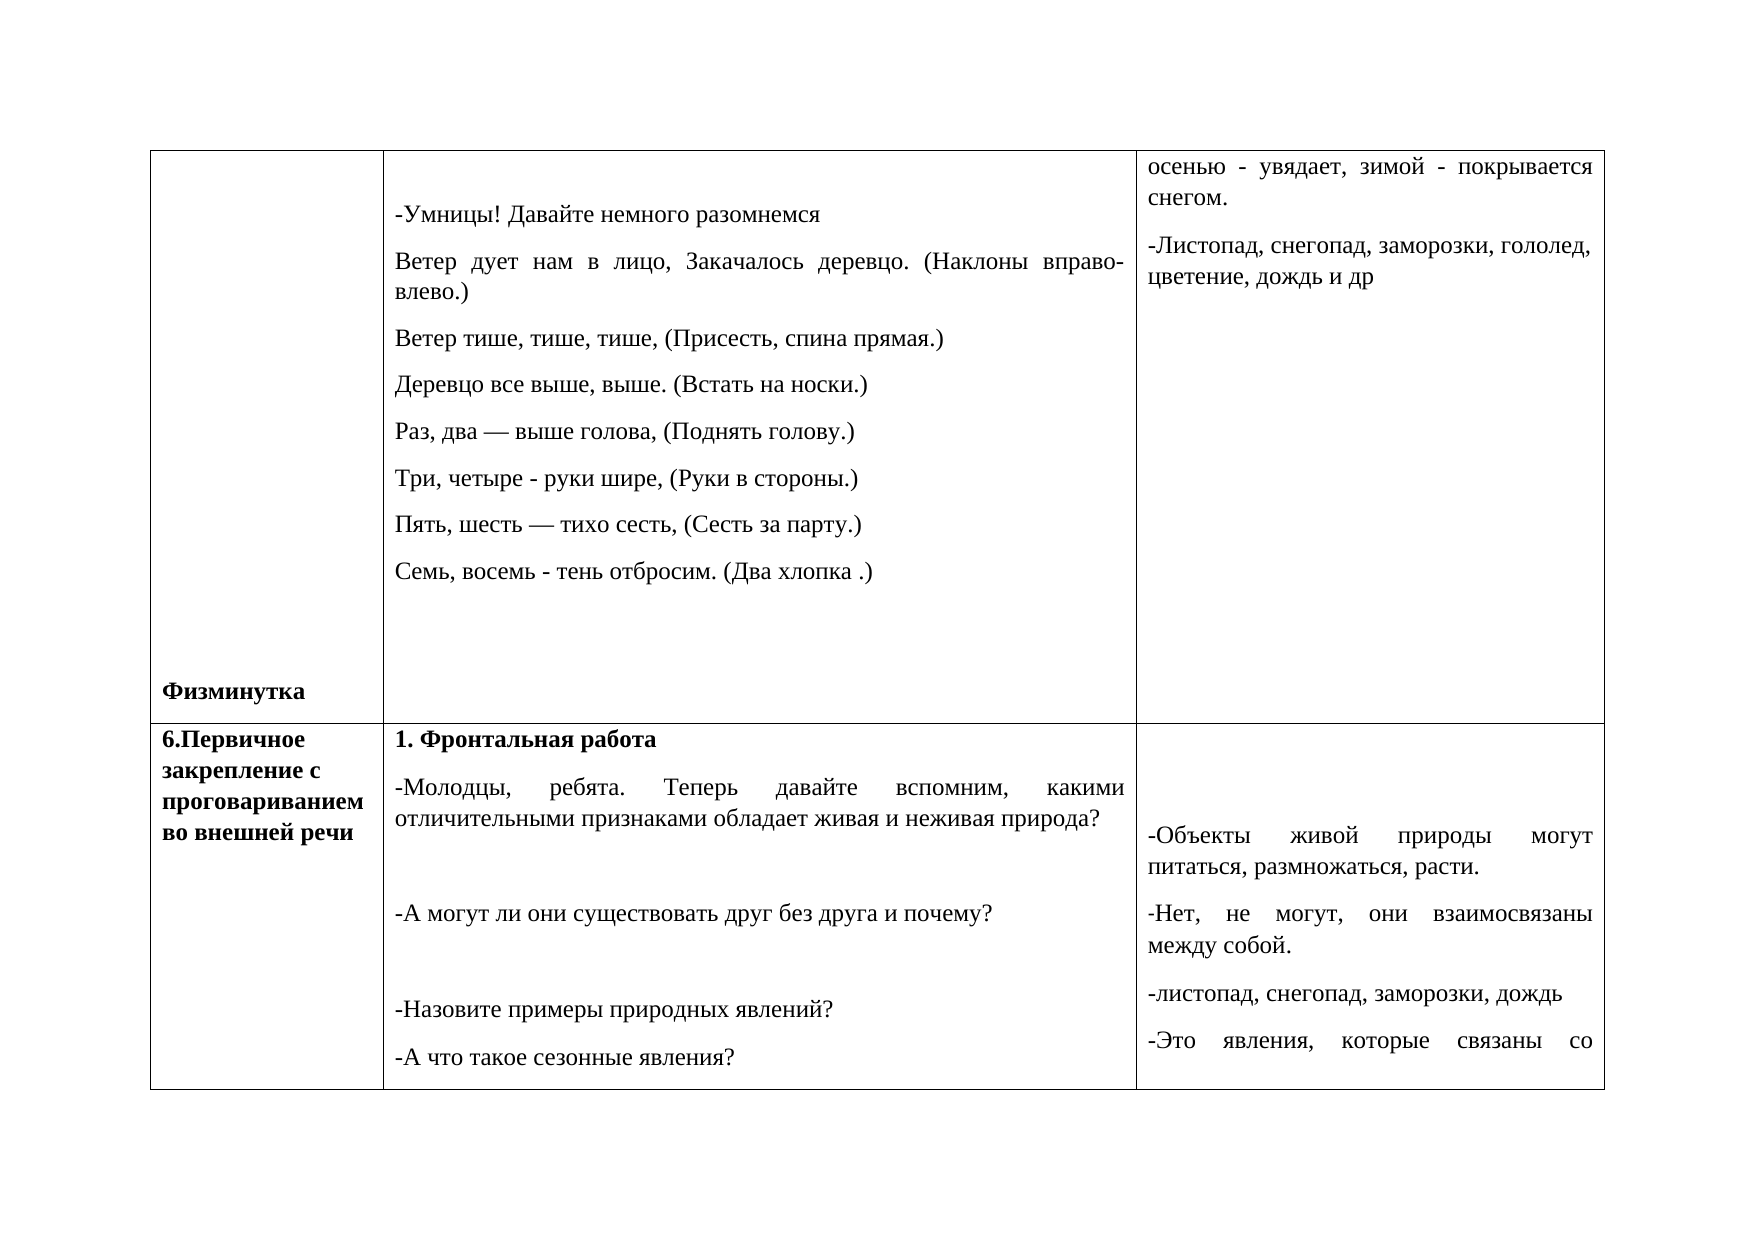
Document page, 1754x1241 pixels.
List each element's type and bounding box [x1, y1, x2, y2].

table_cell [151, 724, 383, 1089]
table_cell [1137, 724, 1604, 1089]
table_cell [1137, 151, 1604, 723]
table_cell [151, 151, 383, 723]
table_cell [384, 151, 1136, 723]
table_cell [384, 724, 1136, 1089]
